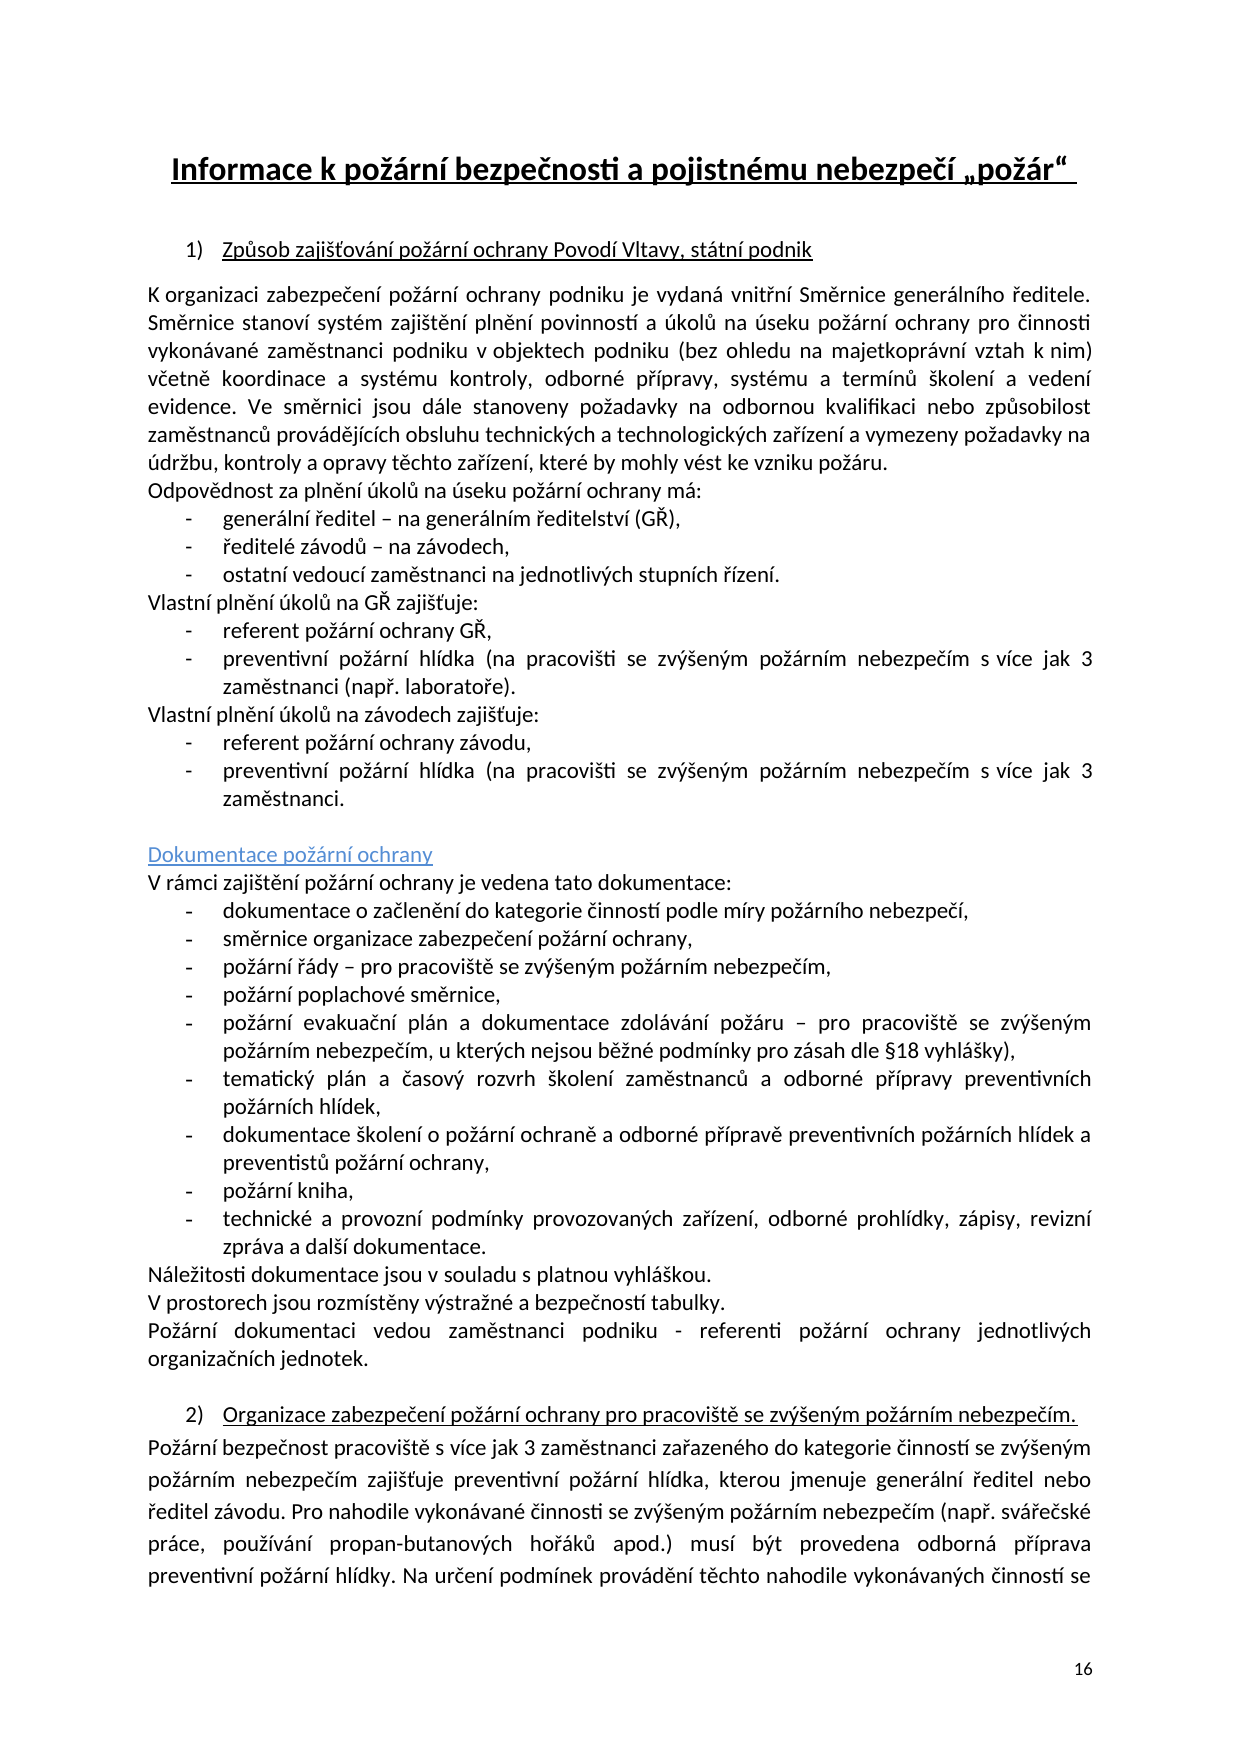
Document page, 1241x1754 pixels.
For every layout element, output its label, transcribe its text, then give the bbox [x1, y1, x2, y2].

text Požární dokumentaci vedou zaměstnanci podniku - referenti požární ochrany jednotlivých organizačních jednotek. [148, 1317, 1093, 1373]
list generální ředitel – na generálním ředitelství (GŘ), [185, 504, 1093, 532]
text V prostorech jsou rozmístěny výstražné a bezpečností tabulky. [148, 1288, 1093, 1317]
text Dokumentace požární ochrany [148, 840, 1093, 868]
list požární řády – pro pracoviště se zvýšeným požárním nebezpečím, [185, 952, 1093, 980]
list referent požární ochrany závodu, [185, 728, 1093, 756]
list požární poplachové směrnice, [185, 980, 1093, 1008]
list dokumentace školení o požární ochraně a odborné přípravě preventivních požárních hlídek a preventistů požární ochrany, [185, 1120, 1093, 1176]
text K organizaci zabezpečení požární ochrany podniku je vydaná vnitřní Směrnice generálního ředitele. Směrnice stanoví systém zajištění plnění povinností a úkolů na úseku požární ochrany pro činnosti vykonávané zaměstnanci podniku v objektech podniku (bez ohledu na majetkoprávní vztah k nim) včetně koordinace a systému kontroly, odborné přípravy, systému a termínů školení a vedení evidence. Ve směrnici jsou dále stanoveny požadavky na odbornou kvalifikaci nebo způsobilost zaměstnanců provádějících obsluhu technických a technologických zařízení a vymezeny požadavky na údržbu, kontroly a opravy těchto zařízení, které by mohly vést ke vzniku požáru. [148, 280, 1093, 476]
list technické a provozní podmínky provozovaných zařízení, odborné prohlídky, zápisy, revizní zpráva a další dokumentace. [185, 1204, 1093, 1261]
list požární evakuační plán a dokumentace zdolávání požáru – pro pracoviště se zvýšeným požárním nebezpečím, u kterých nejsou běžné podmínky pro zásah dle §18 vyhlášky), [185, 1008, 1093, 1064]
list referent požární ochrany GŘ, [185, 616, 1093, 644]
list dokumentace o začlenění do kategorie činností podle míry požárního nebezpečí, [185, 896, 1093, 924]
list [148, 1433, 1093, 1589]
text Vlastní plnění úkolů na závodech zajišťuje: [148, 700, 1093, 728]
list ředitelé závodů – na závodech, [185, 532, 1093, 560]
list ostatní vedoucí zaměstnanci na jednotlivých stupních řízení. [185, 560, 1093, 588]
text Odpovědnost za plnění úkolů na úseku požární ochrany má: [148, 476, 1093, 504]
list směrnice organizace zabezpečení požární ochrany, [185, 924, 1093, 952]
list Způsob zajišťování požární ochrany Povodí Vltavy, státní podnik [185, 235, 1093, 263]
list preventivní požární hlídka (na pracovišti se zvýšeným požárním nebezpečím s více jak 3 zaměstnanci (např. laboratoře). [185, 644, 1093, 700]
list preventivní požární hlídka (na pracovišti se zvýšeným požárním nebezpečím s více jak 3 zaměstnanci. [185, 756, 1093, 812]
list tematický plán a časový rozvrh školení zaměstnanců a odborné přípravy preventivních požárních hlídek, [185, 1064, 1093, 1120]
title Informace k požární bezpečnosti a pojistnému nebezpečí „požár“ [148, 148, 1093, 188]
text Náležitosti dokumentace jsou v souladu s platnou vyhláškou. [148, 1261, 1093, 1288]
list požární kniha, [185, 1176, 1093, 1204]
text V rámci zajištění požární ochrany je vedena tato dokumentace: [148, 868, 1093, 896]
list Organizace zabezpečení požární ochrany pro pracoviště se zvýšeným požárním nebezpečím. [185, 1401, 1093, 1429]
text Vlastní plnění úkolů na GŘ zajišťuje: [148, 588, 1093, 616]
